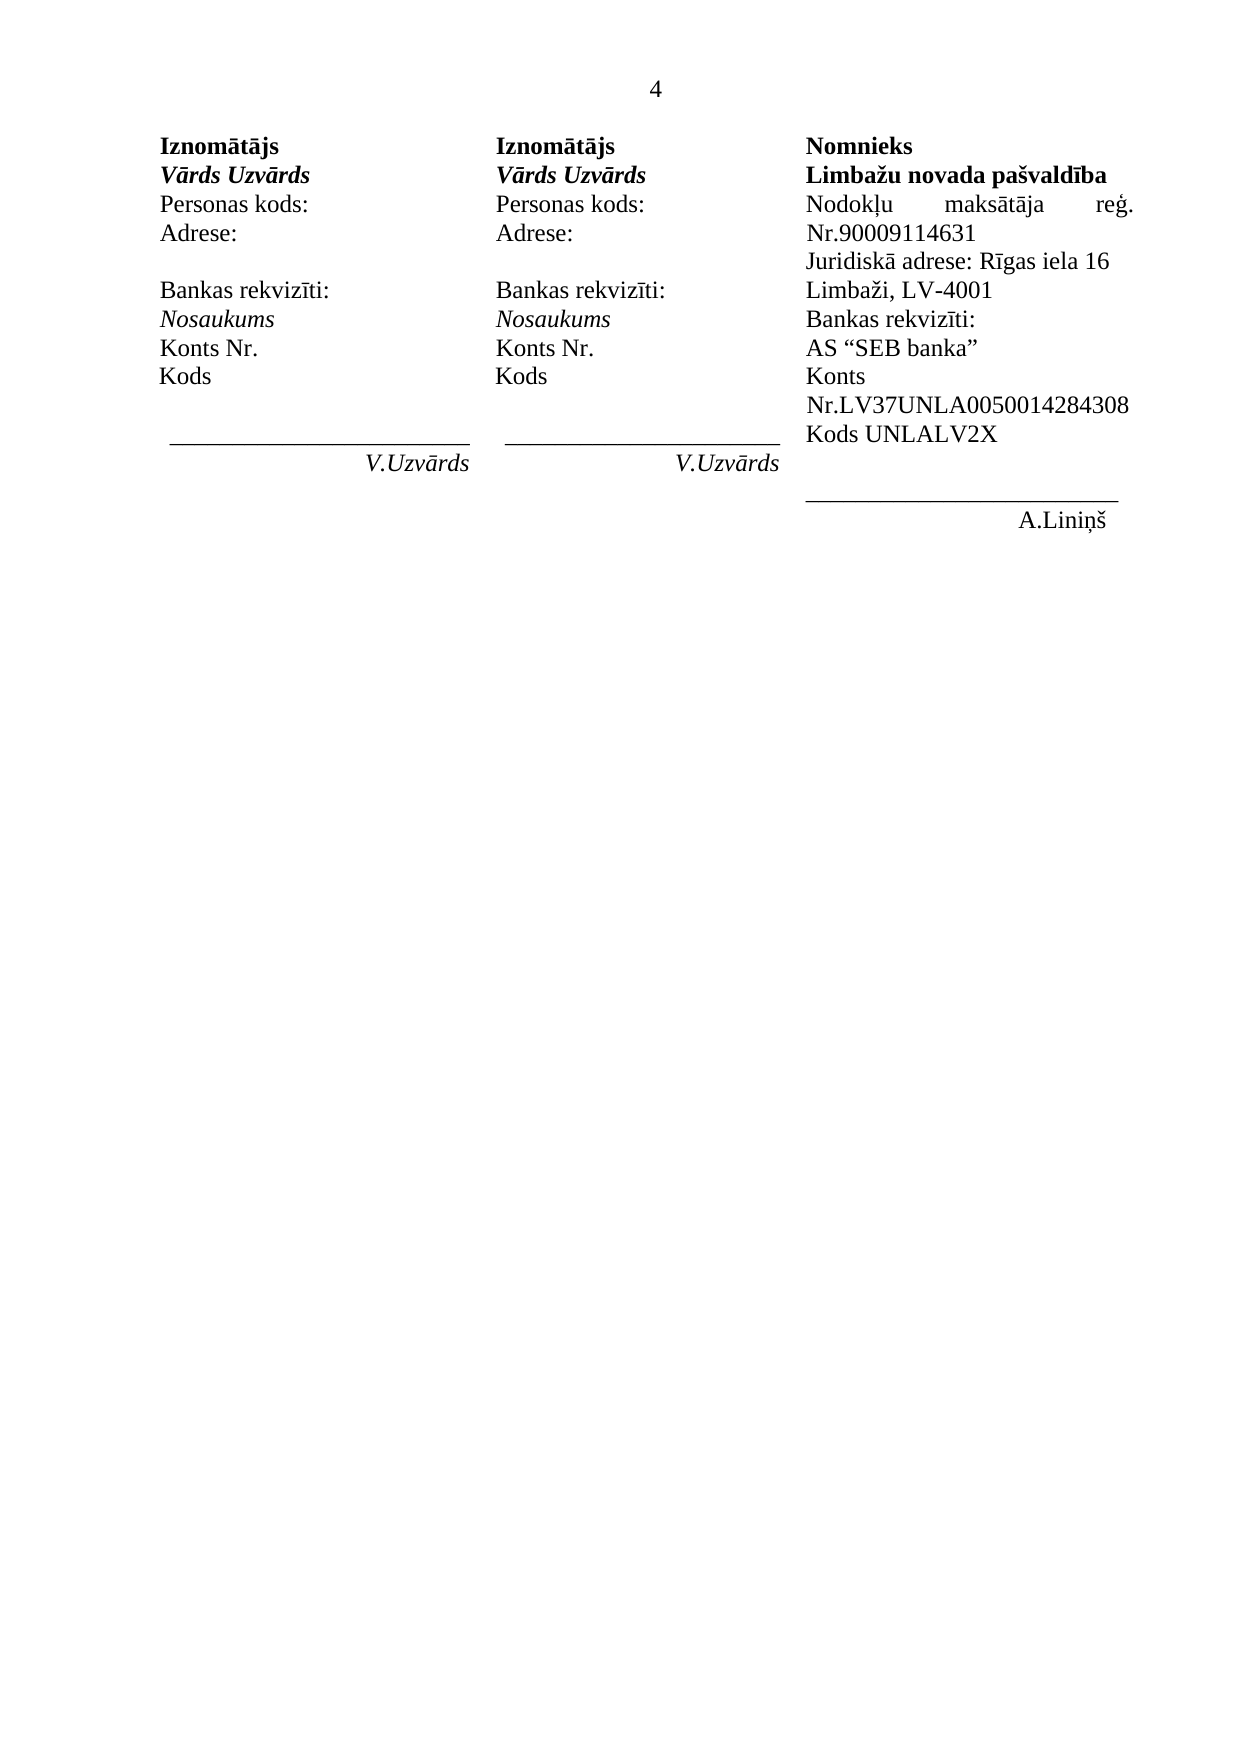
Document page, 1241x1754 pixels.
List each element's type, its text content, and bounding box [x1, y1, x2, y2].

table_header Iznomātājs Vārds Uzvārds Personas kods: Adrese: Bankas rekvizīti: Nosaukums Konts Nr. Kods ______________________ V.Uzvārds [484, 131, 794, 563]
table_header Nomnieks Limbažu novada pašvaldība Nodokļu maksātāja reģ. Nr.90009114631 Juridiskā adrese: Rīgas iela 16 Limbaži, LV-4001 Bankas rekvizīti: AS “SEB banka” Konts Nr.LV37UNLA0050014284308 Kods UNLALV2X _________________________ A.Liniņš [794, 131, 1149, 563]
table_header Iznomātājs Vārds Uzvārds Personas kods: Adrese: Bankas rekvizīti: Nosaukums Konts Nr. Kods ________________________ V.Uzvārds [148, 131, 484, 563]
